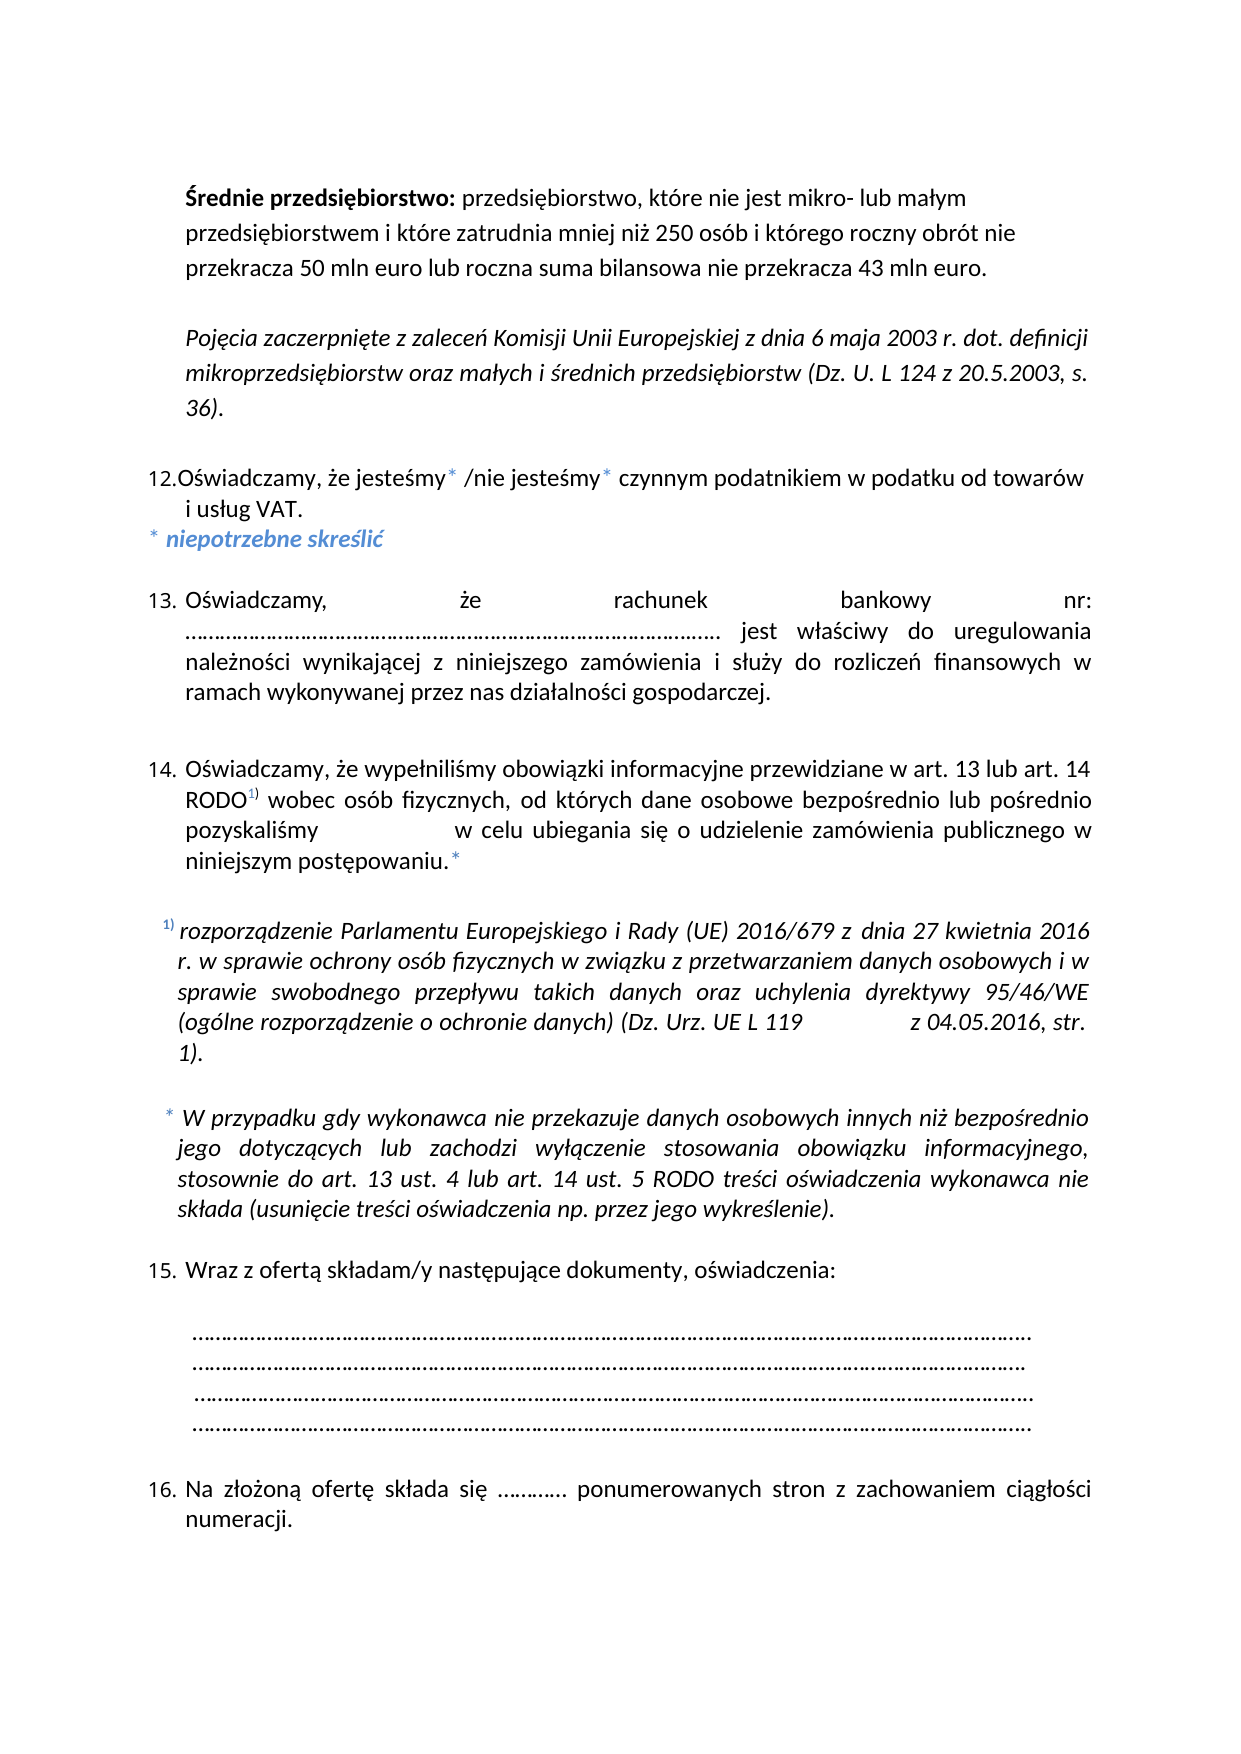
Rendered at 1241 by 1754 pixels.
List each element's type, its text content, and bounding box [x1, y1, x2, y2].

list Oświadczamy, że wypełniliśmy obowiązki informacyjne przewidziane w art. 13 lub art. 14 RODO1) wobec osób fizycznych, od których dane osobowe bezpośrednio lub pośrednio pozyskaliśmy w celu ubiegania się o udzielenie zamówienia publicznego w niniejszym postępowaniu.* [148, 753, 1093, 876]
text * W przypadku gdy wykonawca nie przekazuje danych osobowych innych niż bezpośrednio jego dotyczących lub zachodzi wyłączenie stosowania obowiązku informacyjnego, stosownie do art. 13 ust. 4 lub art. 14 ust. 5 RODO treści oświadczenia wykonawca nie składa (usunięcie treści oświadczenia np. przez jego wykreślenie). [162, 1102, 1093, 1224]
list Oświadczamy, że jesteśmy* /nie jesteśmy* czynnym podatnikiem w podatku od towarów i usług VAT. [148, 463, 1093, 524]
text ……………………………………………………………………………………………………………………………….. [148, 1377, 1093, 1407]
text ………………………………………………………………………………………………………………………………. [185, 1346, 1093, 1377]
text Średnie przedsiębiorstwo: przedsiębiorstwo, które nie jest mikro- lub małym przedsiębiorstwem i które zatrudnia mniej niż 250 osób i którego roczny obrót nie przekracza 50 mln euro lub roczna suma bilansowa nie przekracza 43 mln euro. [185, 183, 1093, 283]
list Oświadczamy, że rachunek bankowy nr: …………………………………………………………………………….….. jest właściwy do uregulowania należności wynikającej z niniejszego zamówienia i służy do rozliczeń finansowych w ramach wykonywanej przez nas działalności gospodarczej. [148, 585, 1093, 707]
text ……………………………………………………………………………………………………………………………….. [185, 1316, 1093, 1346]
text ……………………………………………………………………………………………………………………………….. [185, 1407, 1093, 1438]
list Wraz z ofertą składam/y następujące dokumenty, oświadczenia: [148, 1255, 1093, 1285]
text * niepotrzebne skreślić [148, 524, 1093, 554]
list Na złożoną ofertę składa się ………… ponumerowanych stron z zachowaniem ciągłości numeracji. [148, 1473, 1093, 1534]
text Pojęcia zaczerpnięte z zaleceń Komisji Unii Europejskiej z dnia 6 maja 2003 r. dot. definicji mikroprzedsiębiorstw oraz małych i średnich przedsiębiorstw (Dz. U. L 124 z 20.5.2003, s. 36). [185, 323, 1093, 423]
text 1) rozporządzenie Parlamentu Europejskiego i Rady (UE) 2016/679 z dnia 27 kwietnia 2016 r. w sprawie ochrony osób fizycznych w związku z przetwarzaniem danych osobowych i w sprawie swobodnego przepływu takich danych oraz uchylenia dyrektywy 95/46/WE (ogólne rozporządzenie o ochronie danych) (Dz. Urz. UE L 119 z 04.05.2016, str. 1). [162, 915, 1093, 1067]
